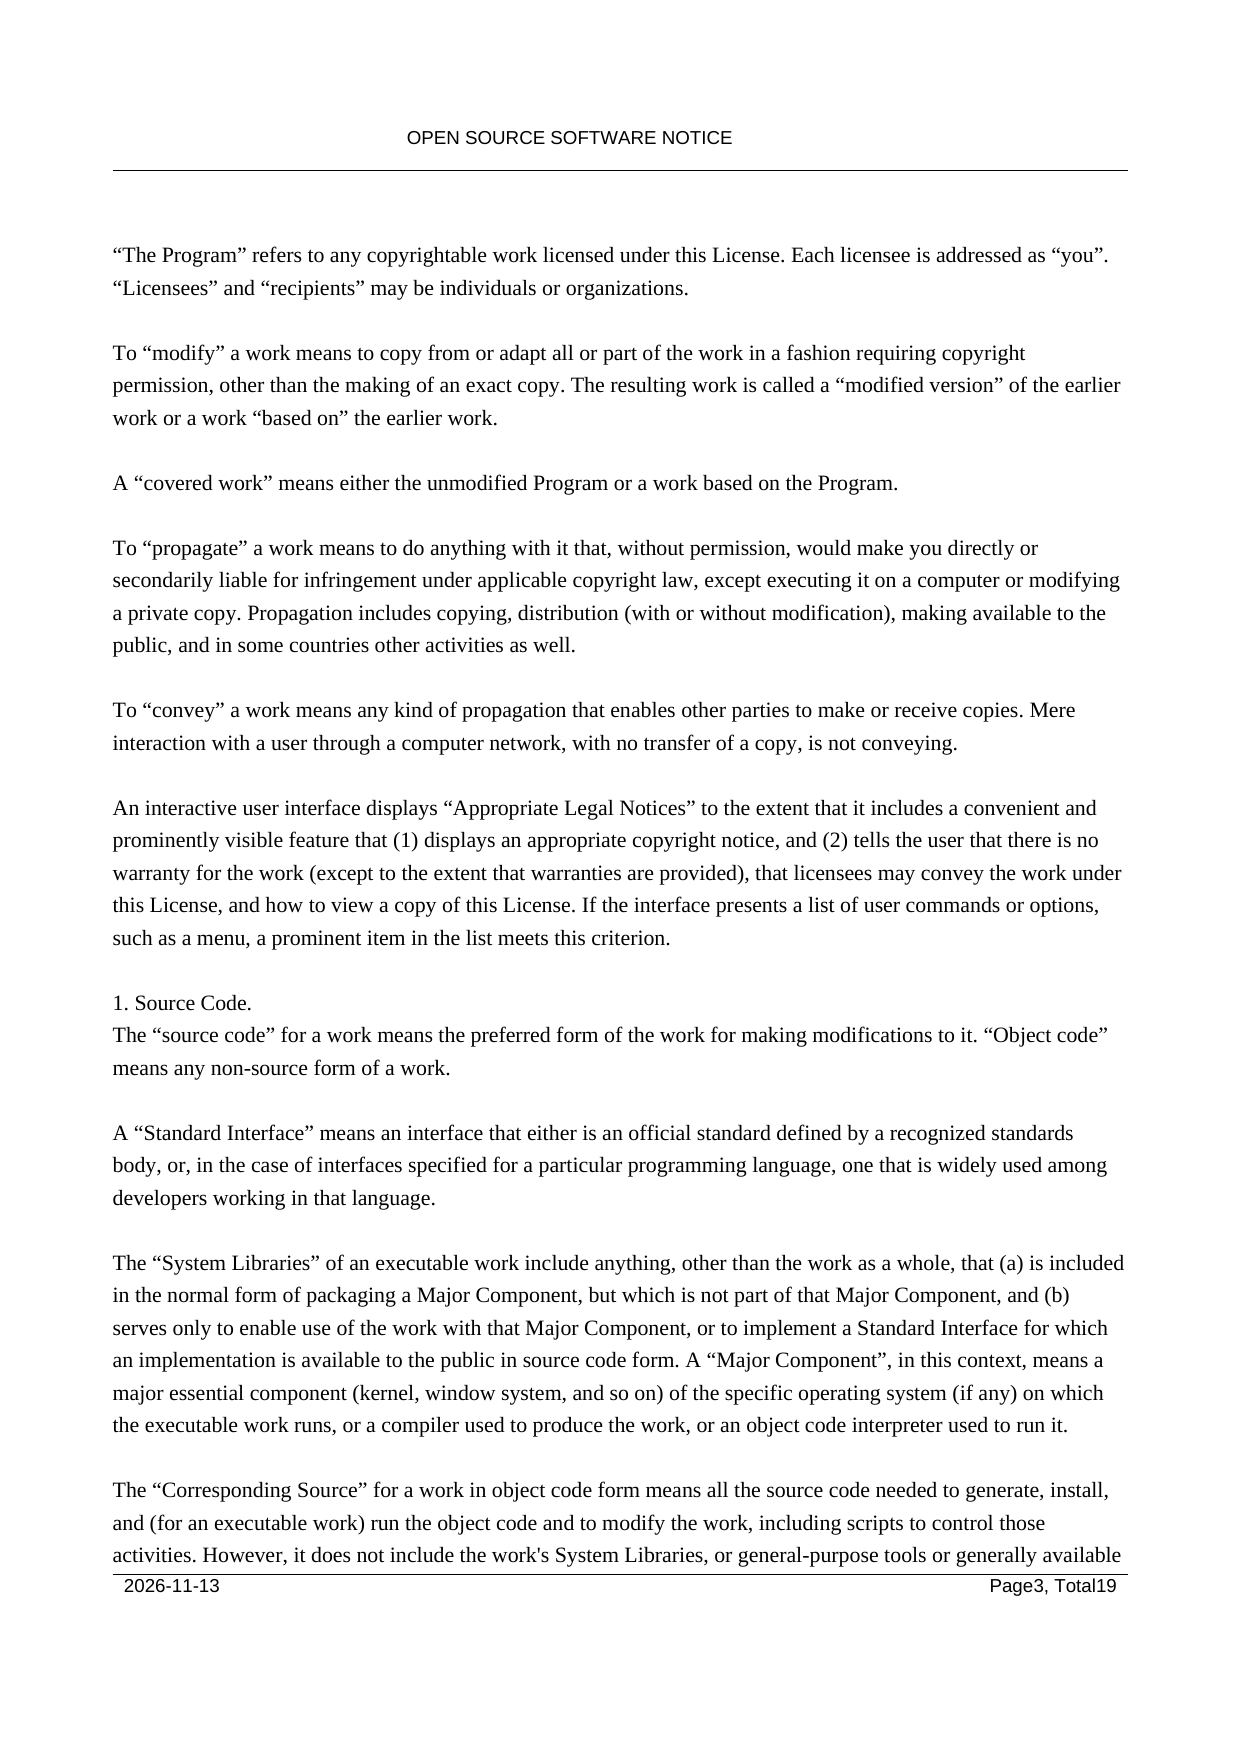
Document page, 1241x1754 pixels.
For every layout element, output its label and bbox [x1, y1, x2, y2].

text [112, 206, 1128, 1571]
